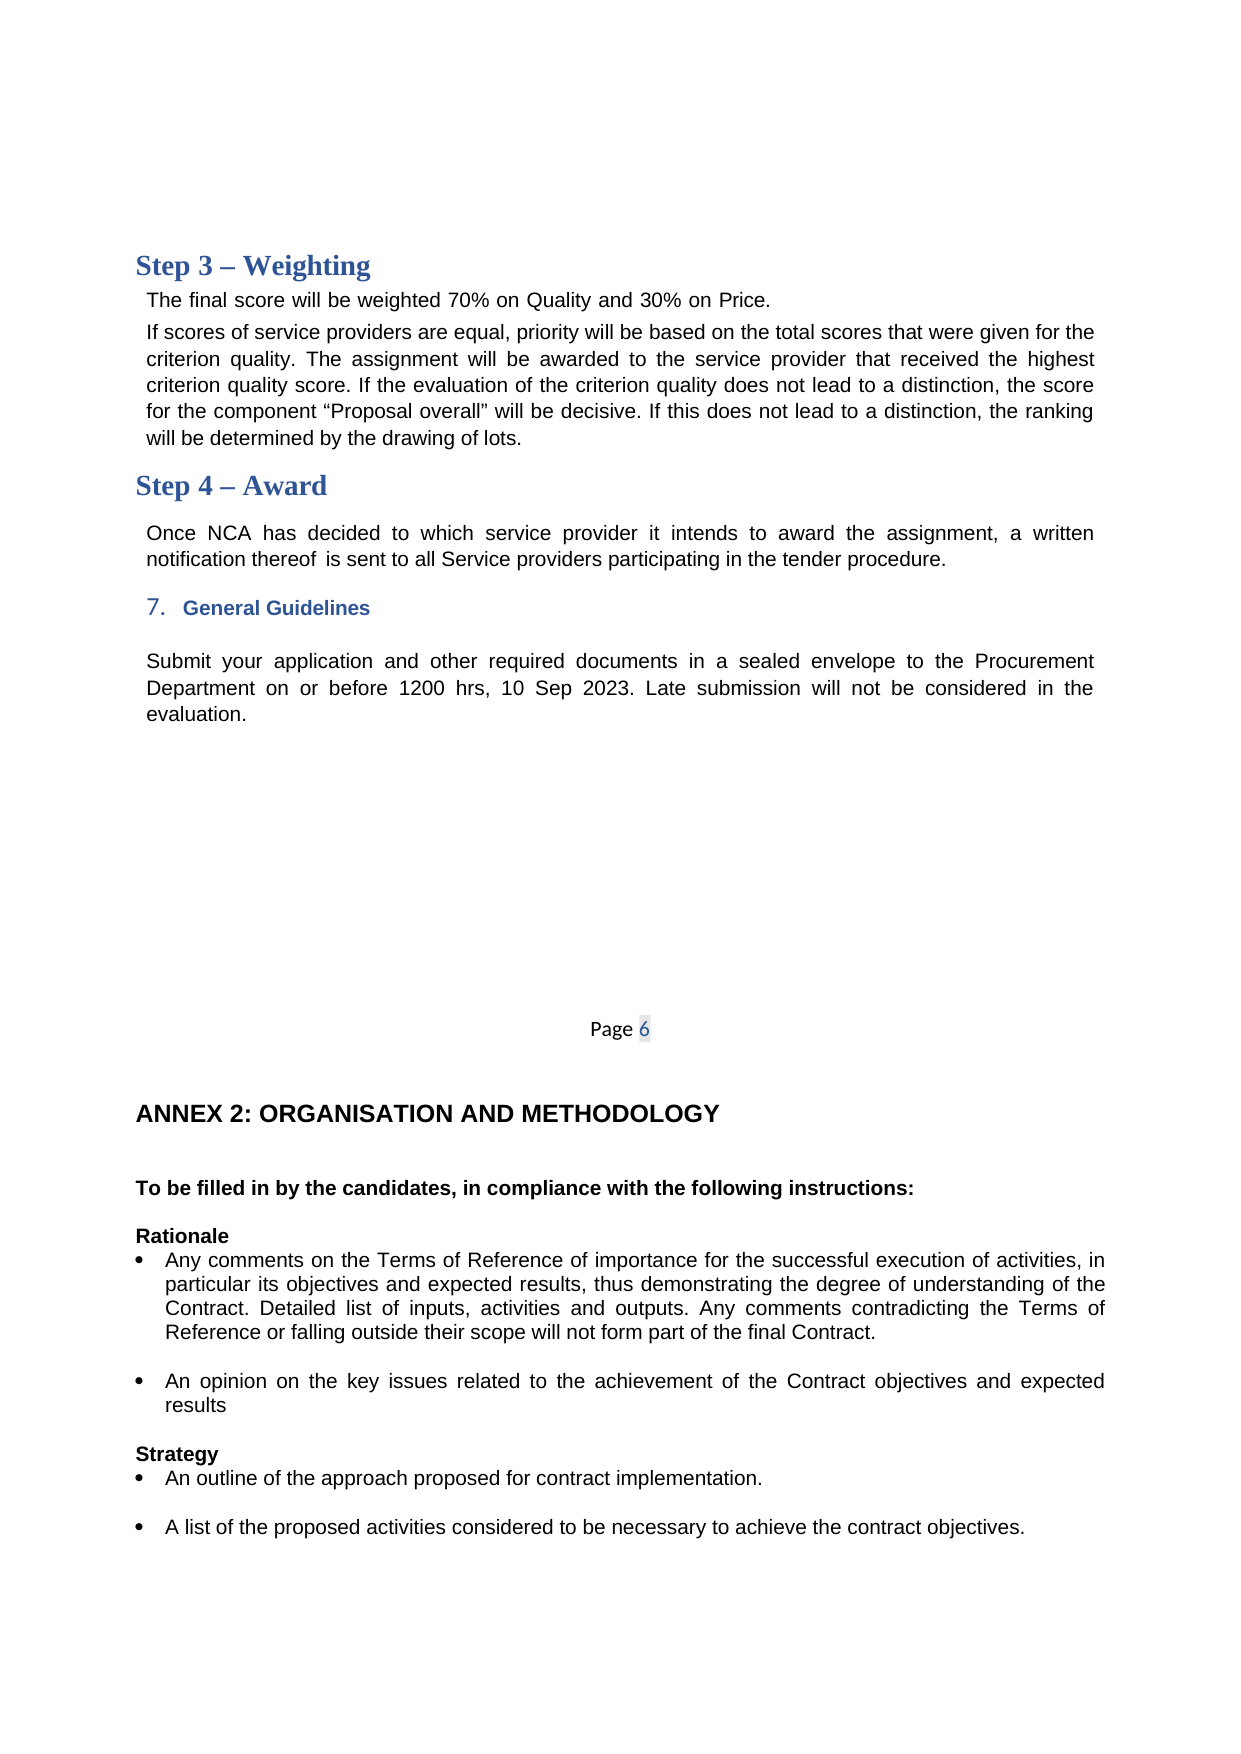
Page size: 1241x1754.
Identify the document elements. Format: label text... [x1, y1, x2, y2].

text Once NCA has decided to which service provider it intends to award the assignment, a written notification thereof is sent to all Service providers participating in the tender procedure. [146, 521, 1095, 571]
subtitle Step 4 – Award [135, 468, 1107, 502]
subtitle General Guidelines [146, 590, 1107, 622]
text Page 6 [135, 1015, 1106, 1042]
text The final score will be weighted 70% on Quality and 30% on Price. [146, 288, 1107, 312]
text Rationale [135, 1224, 1107, 1248]
subtitle Step 3 – Weighting [135, 248, 1107, 281]
list A list of the proposed activities considered to be necessary to achieve the contract objectives. [135, 1515, 1107, 1539]
list An opinion on the key issues related to the achievement of the Contract objectives and expected results [135, 1369, 1107, 1417]
text Submit your application and other required documents in a sealed envelope to the Procurement Department on or before 1200 hrs, 10 Sep 2023. Late submission will not be considered in the evaluation. [146, 649, 1096, 726]
list Any comments on the Terms of Reference of importance for the successful execution of activities, in particular its objectives and expected results, thus demonstrating the degree of understanding of the Contract. Detailed list of inputs, activities and outputs. Any comments contradicting the Terms of Reference or falling outside their scope will not form part of the final Contract. [135, 1248, 1107, 1344]
text To be filled in by the candidates, in compliance with the following instructions: [135, 1176, 1107, 1200]
text If scores of service providers are equal, priority will be based on the total scores that were given for the criterion quality. The assignment will be awarded to the service provider that received the highest criterion quality score. If the evaluation of the criterion quality does not lead to a distinction, the score for the component “Proposal overall” will be decisive. If this does not lead to a distinction, the ranking will be determined by the drawing of lots. [146, 320, 1096, 449]
list An outline of the approach proposed for contract implementation. [135, 1466, 1107, 1490]
text Strategy [135, 1442, 1107, 1466]
text Annex 2: Organisation and methodology [135, 1099, 1107, 1128]
